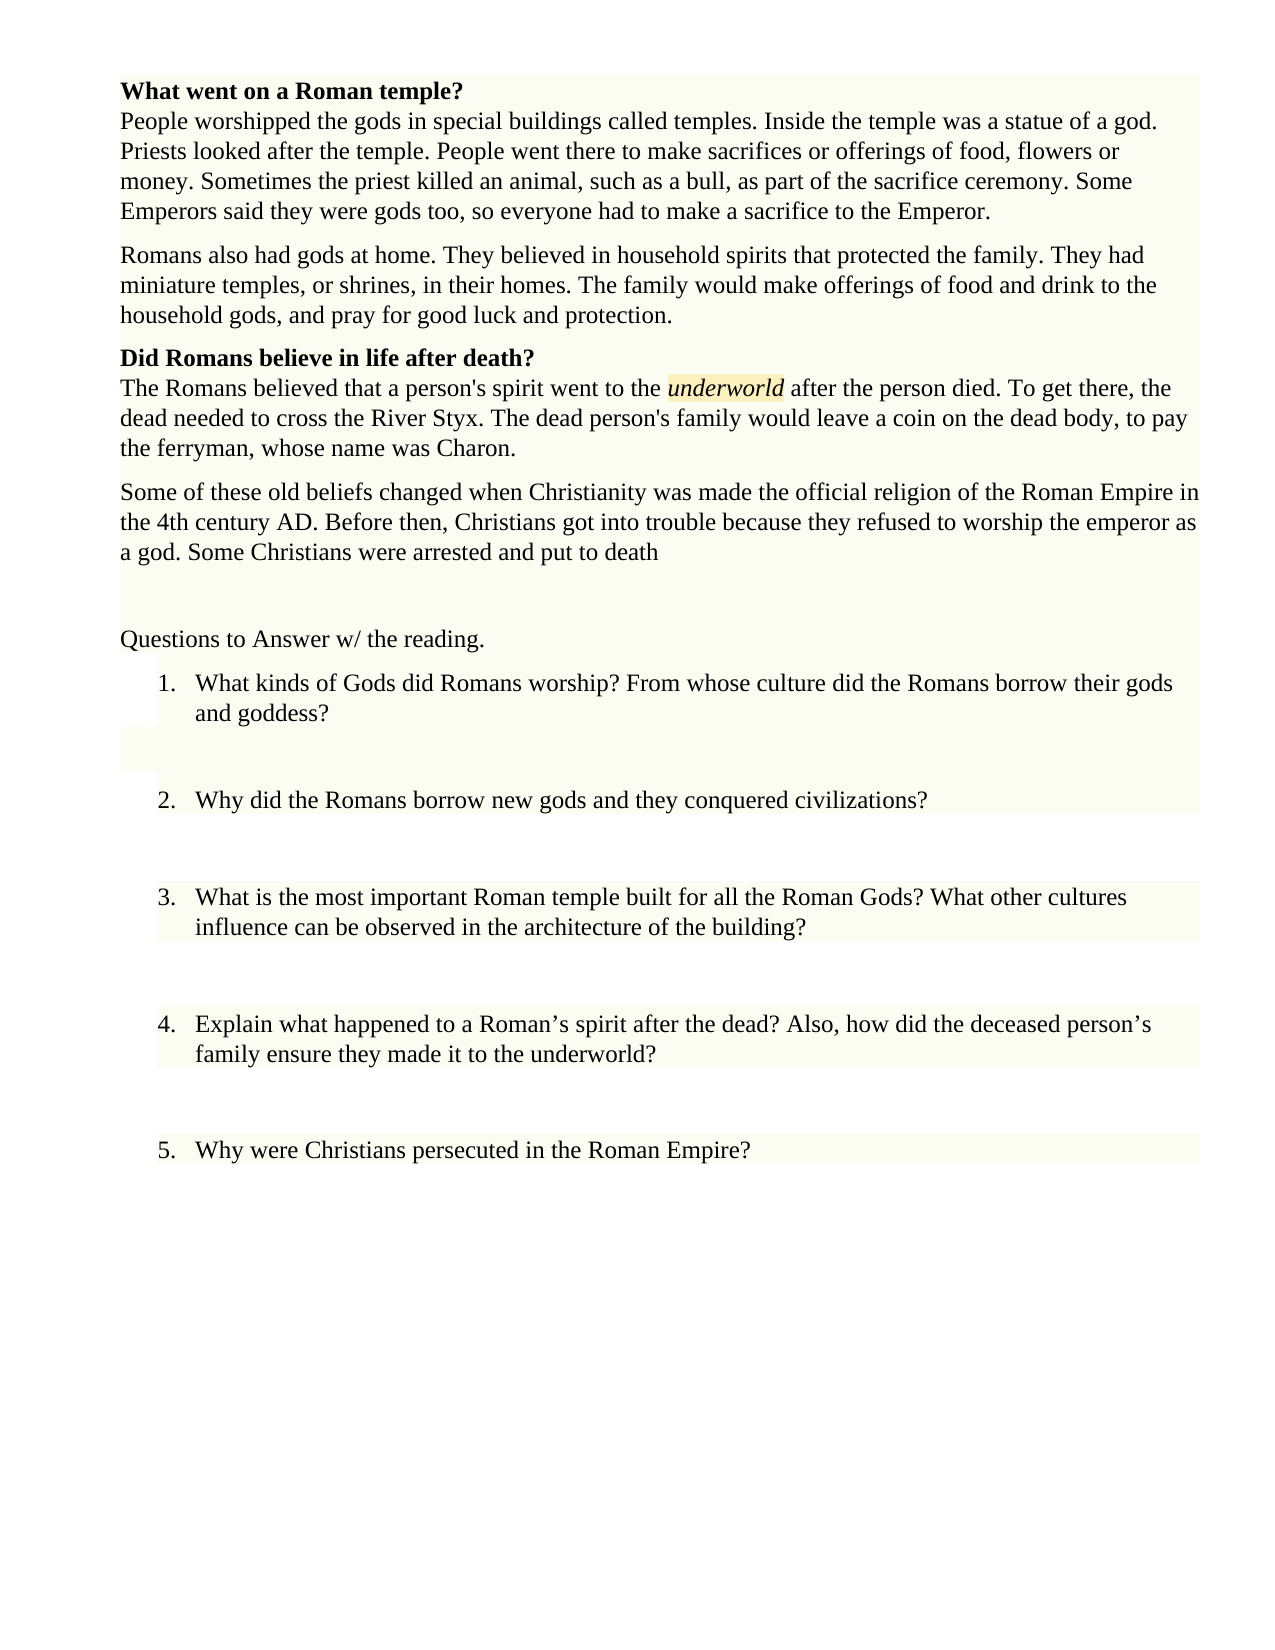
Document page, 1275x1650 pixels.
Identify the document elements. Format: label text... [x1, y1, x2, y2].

list Why did the Romans borrow new gods and they conquered civilizations? [157, 784, 1200, 814]
text The Romans believed that a person's spirit went to the underworld after the person died. To get there, the dead needed to cross the River Styx. The dead person's family would leave a coin on the dead body, to pay the ferryman, whose name was Charon. [120, 372, 1200, 462]
list What kinds of Gods did Romans worship? From whose culture did the Romans borrow their gods and goddess? [157, 667, 1200, 727]
text People worshipped the gods in special buildings called temples. Inside the temple was a statue of a god. Priests looked after the temple. People went there to make sacrifices or offerings of food, flowers or money. Sometimes the priest killed an animal, such as a bull, as part of the sacrifice ceremony. Some Emperors said they were gods too, so everyone had to make a sacrifice to the Emperor. [120, 105, 1200, 225]
text Questions to Answer w/ the reading. [120, 623, 1200, 653]
subtitle Did Romans believe in life after death? [120, 342, 1200, 372]
list Explain what happened to a Roman’s spirit after the dead? Also, how did the deceased person’s family ensure they made it to the underworld? [157, 1007, 1200, 1067]
subtitle What went on a Roman temple? [120, 75, 1200, 105]
text Romans also had gods at home. They believed in household spirits that protected the family. They had miniature temples, or shrines, in their homes. The family would make offerings of food and drink to the household gods, and pray for good luck and protection. [120, 239, 1200, 329]
text Some of these old beliefs changed when Christianity was made the official religion of the Roman Empire in the 4th century AD. Before then, Christians got into trouble because they refused to worship the emperor as a god. Some Christians were arrested and put to death [120, 476, 1200, 566]
list Why were Christians persecuted in the Roman Empire? [157, 1134, 1200, 1164]
list What is the most important Roman temple built for all the Roman Gods? What other cultures influence can be observed in the architecture of the building? [157, 881, 1200, 941]
